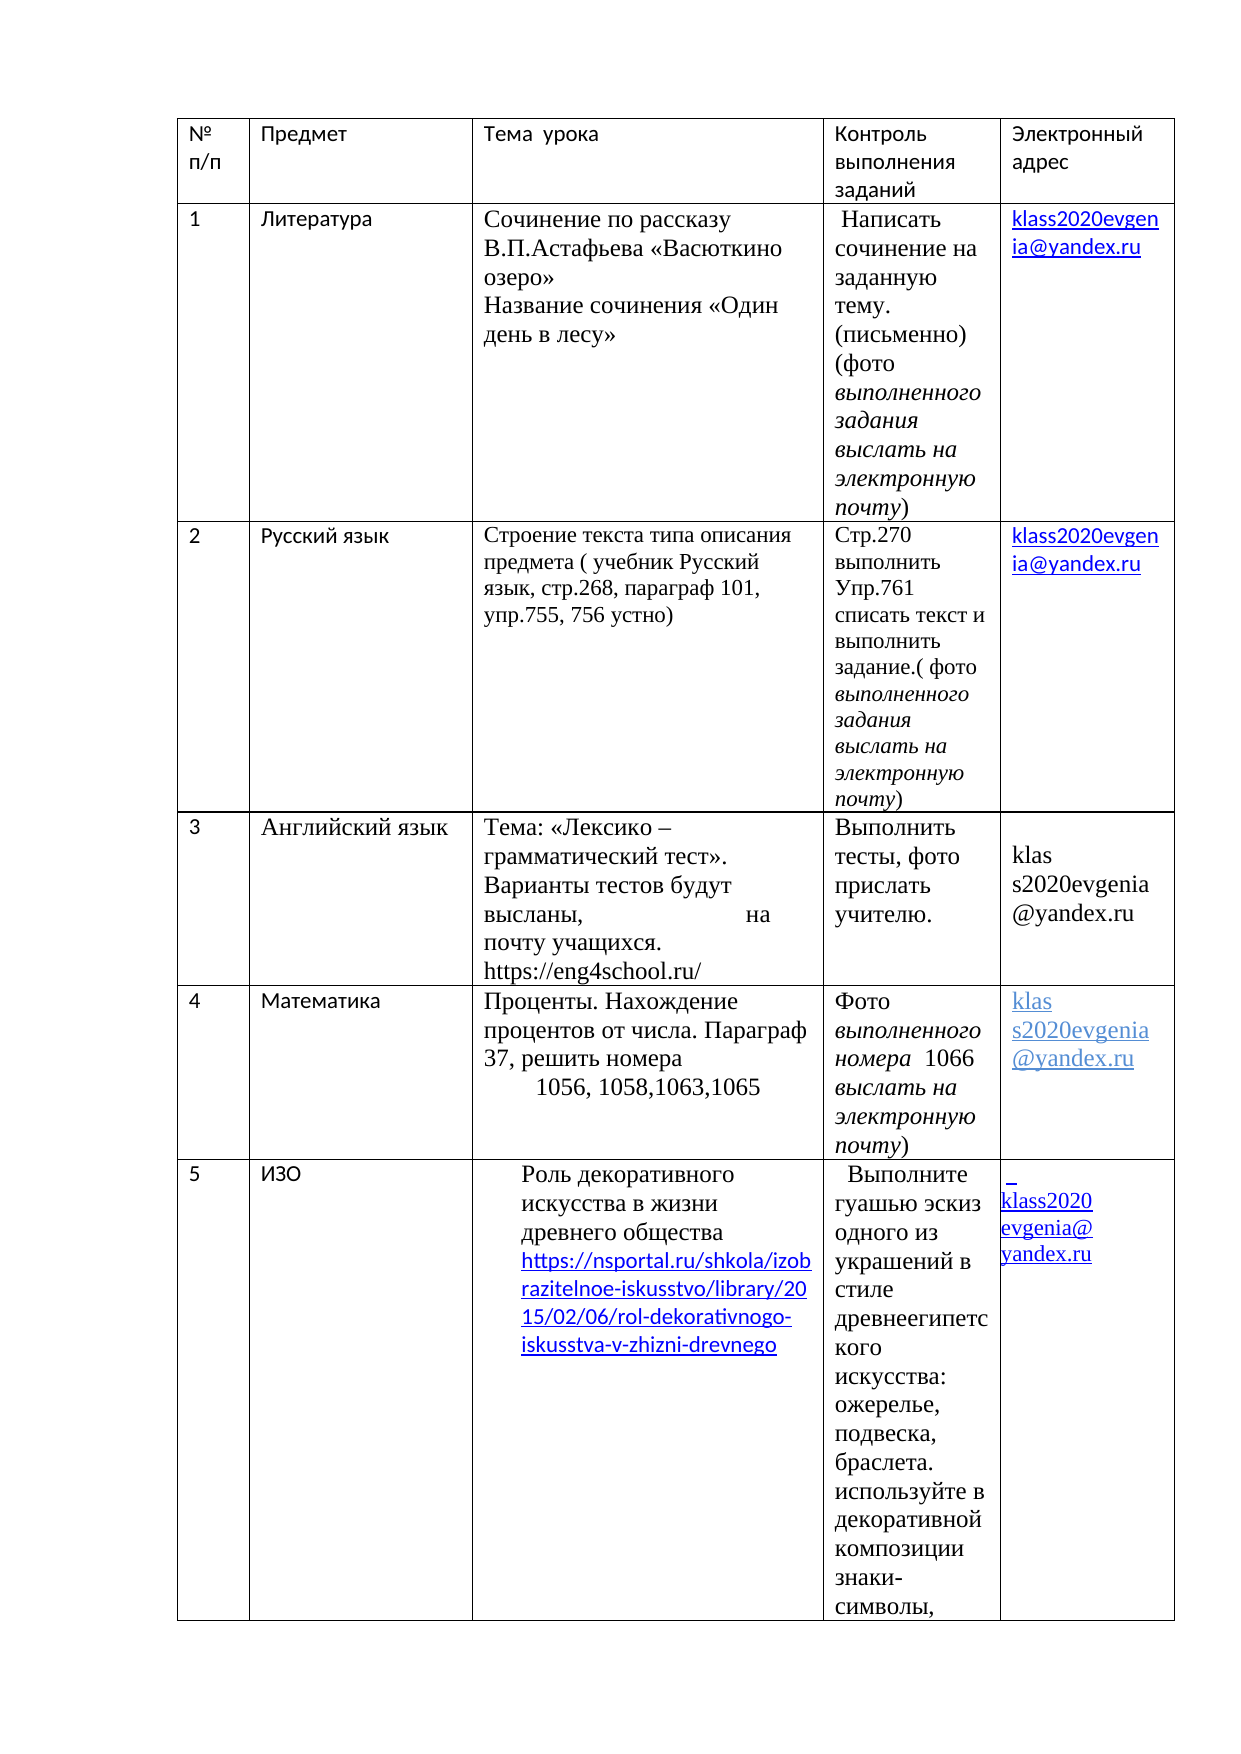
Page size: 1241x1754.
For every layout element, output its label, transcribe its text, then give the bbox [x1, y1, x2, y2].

table_cell Выполнить тесты, фото прислать учителю. [824, 813, 1000, 985]
table_cell Стр.270 выполнить Упр.761 списать текст и выполнить задание.( фото выполненного задания выслать на электронную почту) [824, 522, 1000, 811]
table_cell 2 [178, 522, 249, 811]
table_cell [1001, 1160, 1174, 1619]
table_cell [473, 1160, 823, 1619]
table_cell Строение текста типа описания предмета ( учебник Русский язык, стр.268, параграф 101, упр.755, 756 устно) [473, 522, 823, 811]
table_header Электронный адрес [1001, 119, 1174, 203]
table_cell ИЗО [250, 1160, 472, 1619]
table_cell Английский язык [250, 813, 472, 985]
table_cell klass2020evgenia@yandex.ru [1001, 522, 1174, 811]
table_cell Фото выполненного номера 1066 выслать на электронную почту) [824, 986, 1000, 1158]
table_cell Тема: «Лексико – грамматический тест». Варианты тестов будут высланы, на почту учащихся. https://eng4school.ru/ [473, 813, 823, 985]
table_cell Математика [250, 986, 472, 1158]
table_cell 4 [178, 986, 249, 1158]
table_cell 5 [178, 1160, 249, 1619]
table_cell Литература [250, 204, 472, 521]
table_header № п/п [178, 119, 249, 203]
table_cell klass2020evgenia@yandex.ru [1001, 813, 1174, 985]
table_cell Русский язык [250, 522, 472, 811]
table_cell Сочинение по рассказу В.П.Астафьева «Васюткино озеро» Название сочинения «Один день в лесу» [473, 204, 823, 521]
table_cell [824, 1160, 1000, 1619]
table_header Предмет [250, 119, 472, 203]
table_header Тема урока [473, 119, 823, 203]
table_cell klass2020evgenia@yandex.ru [1001, 986, 1174, 1158]
table_cell 1 [178, 204, 249, 521]
table_cell Написать сочинение на заданную тему. (письменно) (фото выполненного задания выслать на электронную почту) [824, 204, 1000, 521]
table_header Контроль выполнения заданий [824, 119, 1000, 203]
table_cell Проценты. Нахождение процентов от числа. Параграф 37, решить номера 1056, 1058,1063,1065 [473, 986, 823, 1158]
table_cell 3 [178, 813, 249, 985]
table_cell klass2020evgenia@yandex.ru [1001, 204, 1174, 521]
